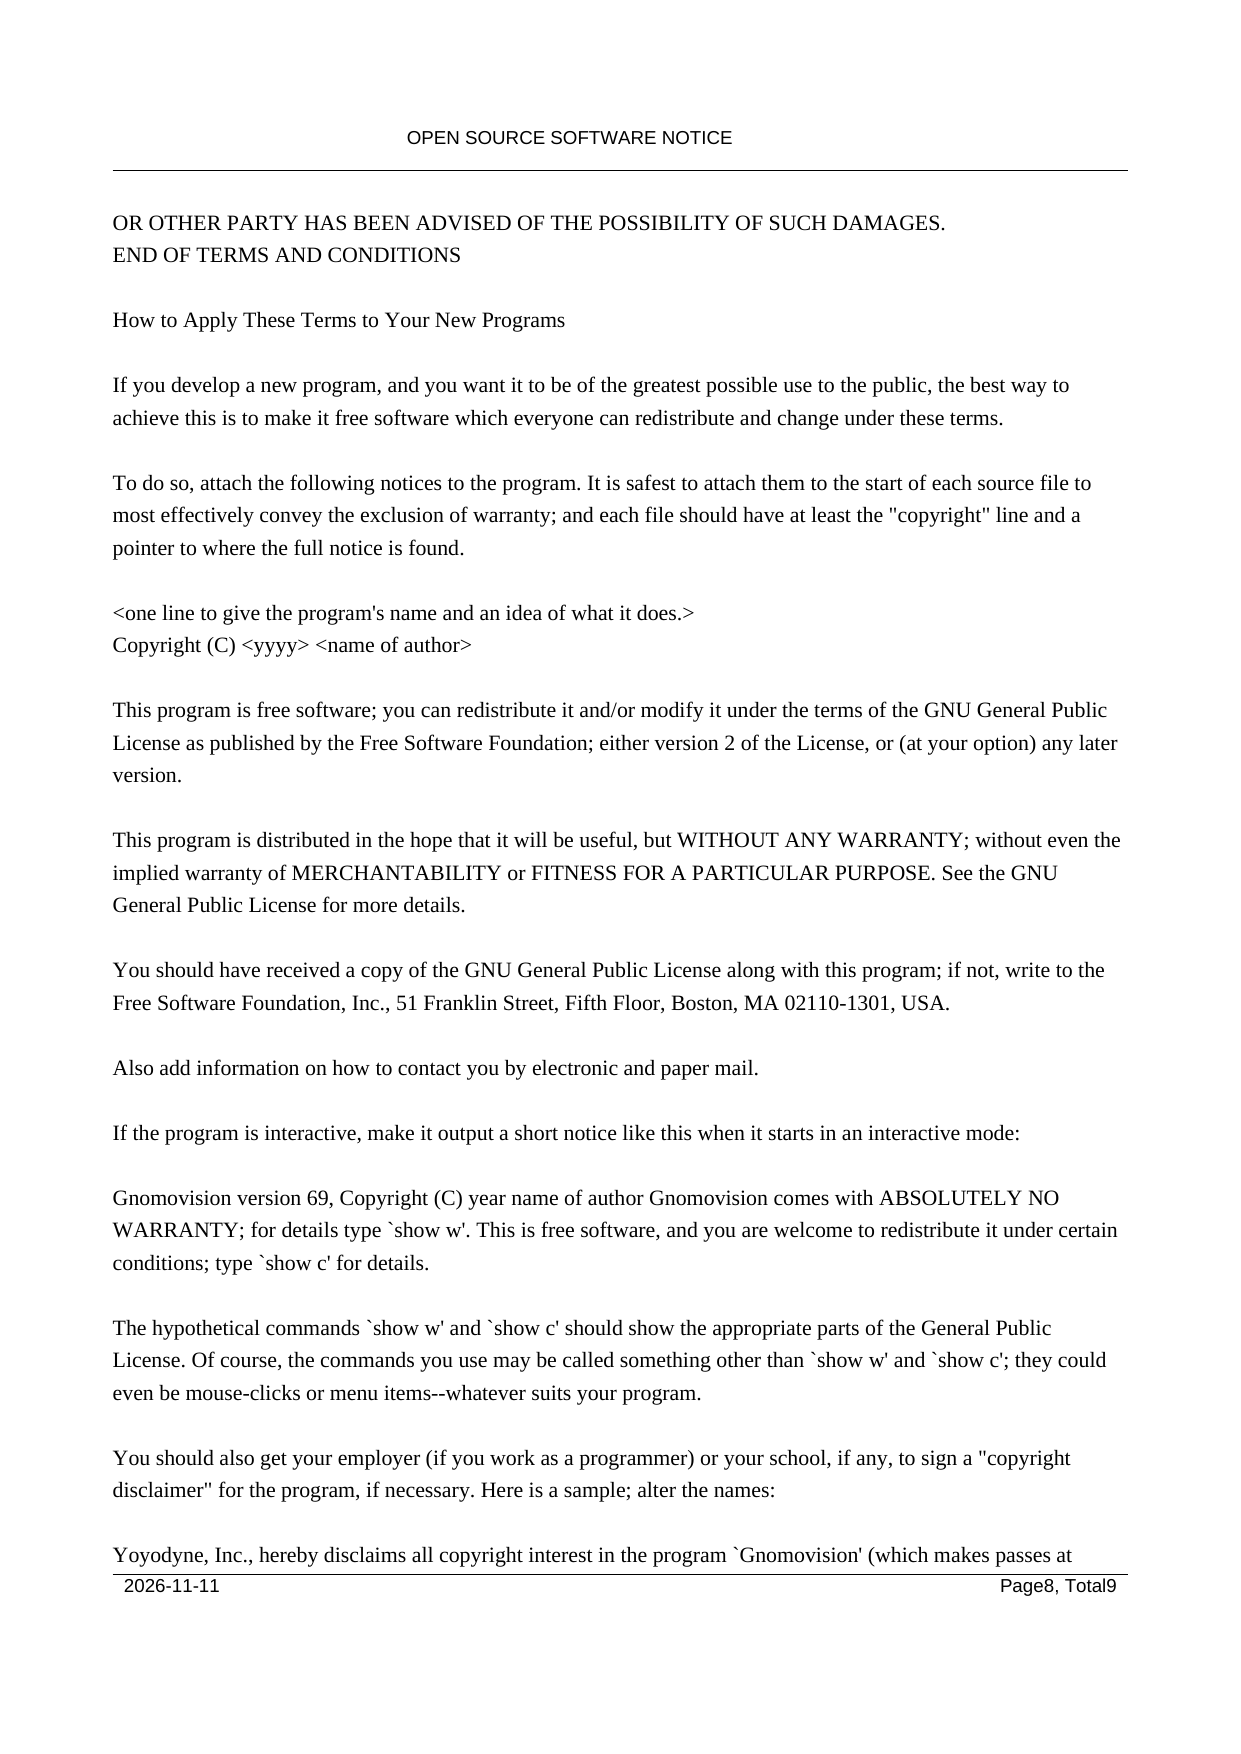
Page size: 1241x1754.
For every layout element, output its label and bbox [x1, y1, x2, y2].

text [112, 206, 1128, 1571]
